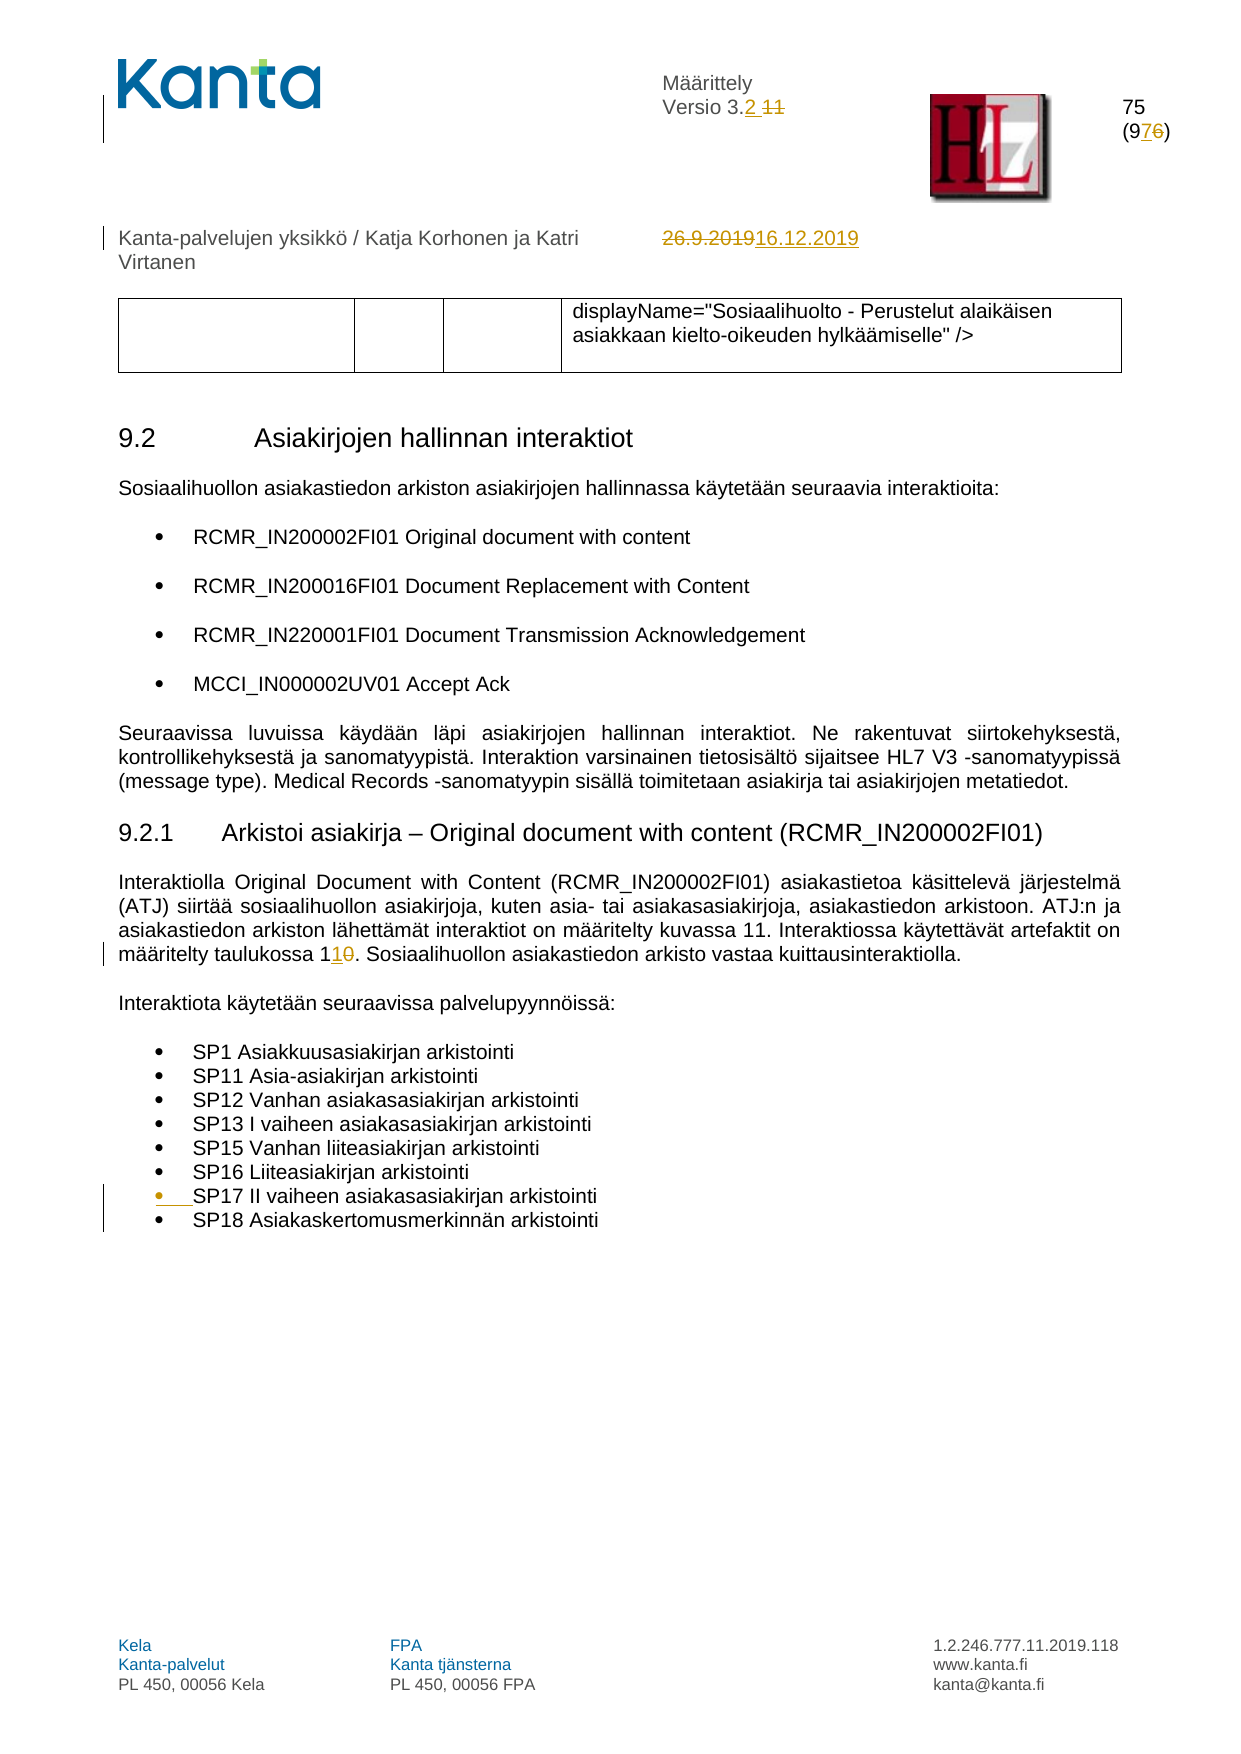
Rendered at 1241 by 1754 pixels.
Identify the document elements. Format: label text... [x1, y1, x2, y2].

text Interaktiota käytetään seuraavissa palvelupyynnöissä: [118, 991, 1122, 1014]
text SP15 Vanhan liiteasiakirjan arkistointi [155, 1136, 1122, 1160]
list RCMR_IN220001FI01 Document Transmission Acknowledgement [156, 623, 1122, 647]
list RCMR_IN200002FI01 Original document with content [156, 525, 1122, 549]
picture [118, 59, 321, 109]
list RCMR_IN200016FI01 Document Replacement with Content [156, 574, 1122, 598]
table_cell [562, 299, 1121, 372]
subtitle Arkistoi asiakirja – Original document with content (RCMR_IN200002FI01) [118, 818, 1122, 847]
subtitle Asiakirjojen hallinnan interaktiot [118, 422, 1122, 453]
text SP11 Asia-asiakirjan arkistointi [155, 1063, 1122, 1088]
text SP1 Asiakkuusasiakirjan arkistointi [155, 1039, 1122, 1063]
text Sosiaalihuollon asiakastiedon arkiston asiakirjojen hallinnassa käytetään seuraavia interaktioita: [118, 476, 1122, 500]
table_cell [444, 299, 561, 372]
text SP17 II vaiheen asiakasasiakirjan arkistointi [155, 1184, 1122, 1208]
text SP18 Asiakaskertomusmerkinnän arkistointi [155, 1208, 1122, 1232]
text SP16 Liiteasiakirjan arkistointi [155, 1160, 1122, 1184]
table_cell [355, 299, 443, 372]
text Interaktiolla Original Document with Content (RCMR_IN200002FI01) asiakastietoa käsittelevä järjestelmä (ATJ) siirtää sosiaalihuollon asiakirjoja, kuten asia- tai asiakasasiakirjoja, asiakastiedon arkistoon. ATJ:n ja asiakastiedon arkiston lähettämät interaktiot on määritelty kuvassa 11. Interaktiossa käytettävät artefaktit on määritelty taulukossa 1. Sosiaalihuollon asiakastiedon arkisto vastaa kuittausinteraktiolla. [118, 870, 1122, 966]
list MCCI_IN000002UV01 Accept Ack [156, 672, 1122, 696]
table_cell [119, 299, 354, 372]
text SP13 I vaiheen asiakasasiakirjan arkistointi [155, 1112, 1122, 1136]
text SP12 Vanhan asiakasasiakirjan arkistointi [155, 1088, 1122, 1112]
picture [930, 94, 1053, 203]
text Seuraavissa luvuissa käydään läpi asiakirjojen hallinnan interaktiot. Ne rakentuvat siirtokehyksestä, kontrollikehyksestä ja sanomatyypistä. Interaktion varsinainen tietosisältö sijaitsee HL7 V3 -sanomatyypissä (message type). Medical Records -sanomatyypin sisällä toimitetaan asiakirja tai asiakirjojen metatiedot. [118, 721, 1122, 793]
